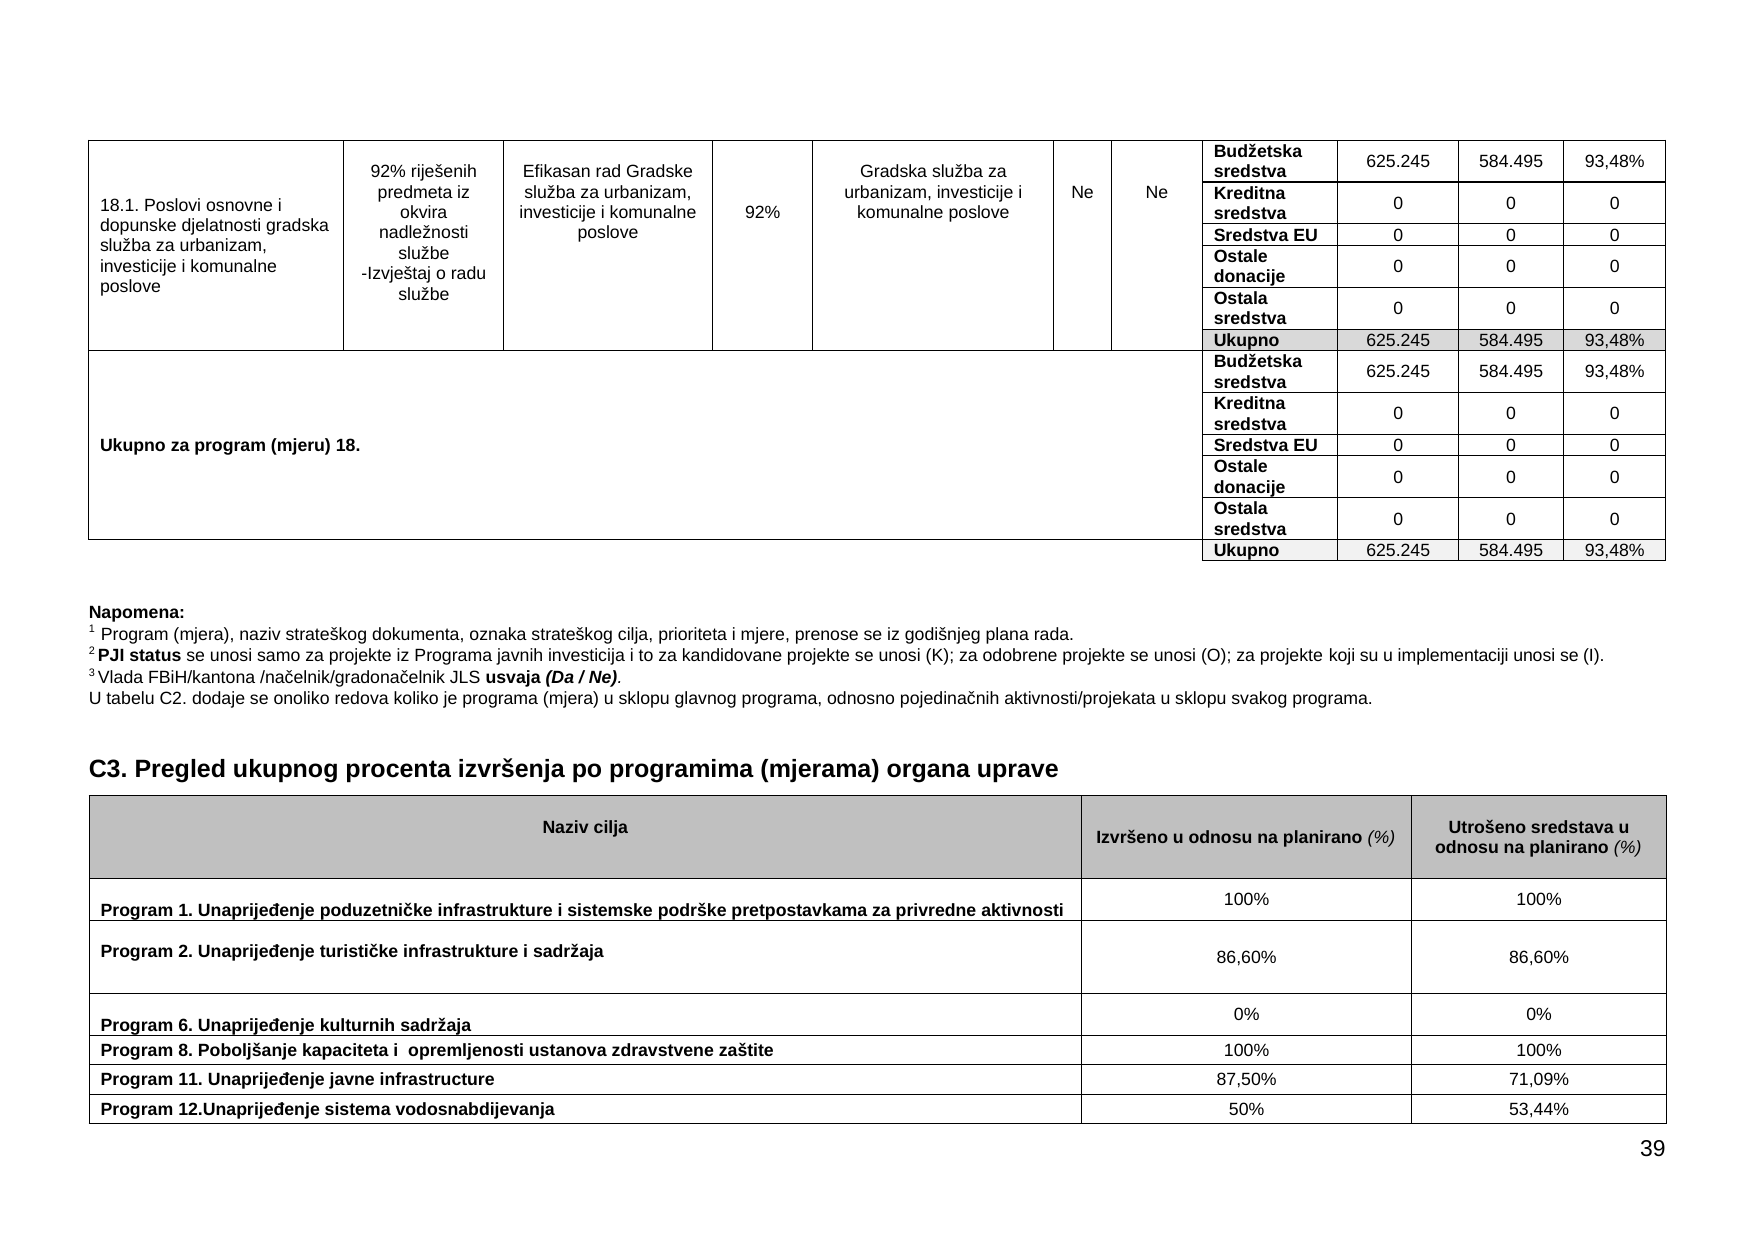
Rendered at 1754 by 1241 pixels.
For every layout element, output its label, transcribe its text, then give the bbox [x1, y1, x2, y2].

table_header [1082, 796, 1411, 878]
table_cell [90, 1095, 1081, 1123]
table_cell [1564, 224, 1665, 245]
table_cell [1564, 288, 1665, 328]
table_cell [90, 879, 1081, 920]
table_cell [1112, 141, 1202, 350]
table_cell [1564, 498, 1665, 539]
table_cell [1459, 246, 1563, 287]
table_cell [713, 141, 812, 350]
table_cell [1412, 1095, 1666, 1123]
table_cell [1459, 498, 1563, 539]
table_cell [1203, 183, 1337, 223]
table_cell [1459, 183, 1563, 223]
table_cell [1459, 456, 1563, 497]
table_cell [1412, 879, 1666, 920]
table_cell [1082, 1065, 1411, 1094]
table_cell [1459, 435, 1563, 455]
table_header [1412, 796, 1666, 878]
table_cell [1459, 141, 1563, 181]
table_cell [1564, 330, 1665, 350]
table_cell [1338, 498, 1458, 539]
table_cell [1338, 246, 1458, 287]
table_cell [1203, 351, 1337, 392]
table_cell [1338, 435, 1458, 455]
text U tabelu C2. dodaje se onoliko redova koliko je programa (mjera) u sklopu glavnog programa, odnosno pojedinačnih aktivnosti/projekata u sklopu svakog programa. [88, 687, 1665, 708]
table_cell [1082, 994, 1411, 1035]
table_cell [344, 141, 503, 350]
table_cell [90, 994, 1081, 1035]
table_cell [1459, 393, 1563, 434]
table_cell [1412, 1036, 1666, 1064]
text 1 Program (mjera), naziv strateškog dokumenta, oznaka strateškog cilja, prioriteta i mjere, prenose se iz godišnjeg plana rada. [88, 623, 1665, 644]
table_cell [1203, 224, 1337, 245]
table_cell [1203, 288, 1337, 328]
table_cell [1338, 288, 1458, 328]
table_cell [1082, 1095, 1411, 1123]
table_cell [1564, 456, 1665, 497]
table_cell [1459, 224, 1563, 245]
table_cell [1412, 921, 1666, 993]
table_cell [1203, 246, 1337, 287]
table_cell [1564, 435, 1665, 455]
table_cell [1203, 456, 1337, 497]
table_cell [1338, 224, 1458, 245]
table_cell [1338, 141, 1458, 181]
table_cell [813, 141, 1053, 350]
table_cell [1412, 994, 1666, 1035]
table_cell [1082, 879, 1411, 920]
text 3 Vlada FBiH/kantona /načelnik/gradonačelnik JLS usvaja (Da / Ne). [88, 666, 1665, 687]
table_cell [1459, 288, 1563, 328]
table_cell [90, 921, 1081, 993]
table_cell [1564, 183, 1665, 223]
text 2 PJI status se unosi samo za projekte iz Programa javnih investicija i to za kandidovane projekte se unosi (K); za odobrene projekte se unosi (O); za projekte koji su u implementaciji unosi se (I). [88, 644, 1665, 666]
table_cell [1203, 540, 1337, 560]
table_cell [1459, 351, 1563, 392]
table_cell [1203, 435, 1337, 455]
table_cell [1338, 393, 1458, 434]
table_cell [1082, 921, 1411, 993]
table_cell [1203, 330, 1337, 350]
text C3. Pregled ukupnog procenta izvršenja po programima (mjerama) organa uprave [88, 754, 1665, 783]
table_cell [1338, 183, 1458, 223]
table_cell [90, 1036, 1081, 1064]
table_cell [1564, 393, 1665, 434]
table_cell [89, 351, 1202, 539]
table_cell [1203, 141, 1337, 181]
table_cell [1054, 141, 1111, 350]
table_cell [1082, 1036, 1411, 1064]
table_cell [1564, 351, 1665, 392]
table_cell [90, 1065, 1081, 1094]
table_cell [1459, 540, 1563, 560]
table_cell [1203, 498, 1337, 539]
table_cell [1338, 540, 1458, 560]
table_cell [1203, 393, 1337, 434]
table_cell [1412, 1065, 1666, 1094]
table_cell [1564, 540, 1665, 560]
text Napomena: [88, 602, 1665, 623]
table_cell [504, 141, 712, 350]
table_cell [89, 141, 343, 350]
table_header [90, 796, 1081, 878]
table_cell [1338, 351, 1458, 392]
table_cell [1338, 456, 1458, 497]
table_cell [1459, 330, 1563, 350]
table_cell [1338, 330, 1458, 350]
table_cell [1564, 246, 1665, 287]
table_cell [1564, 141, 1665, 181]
